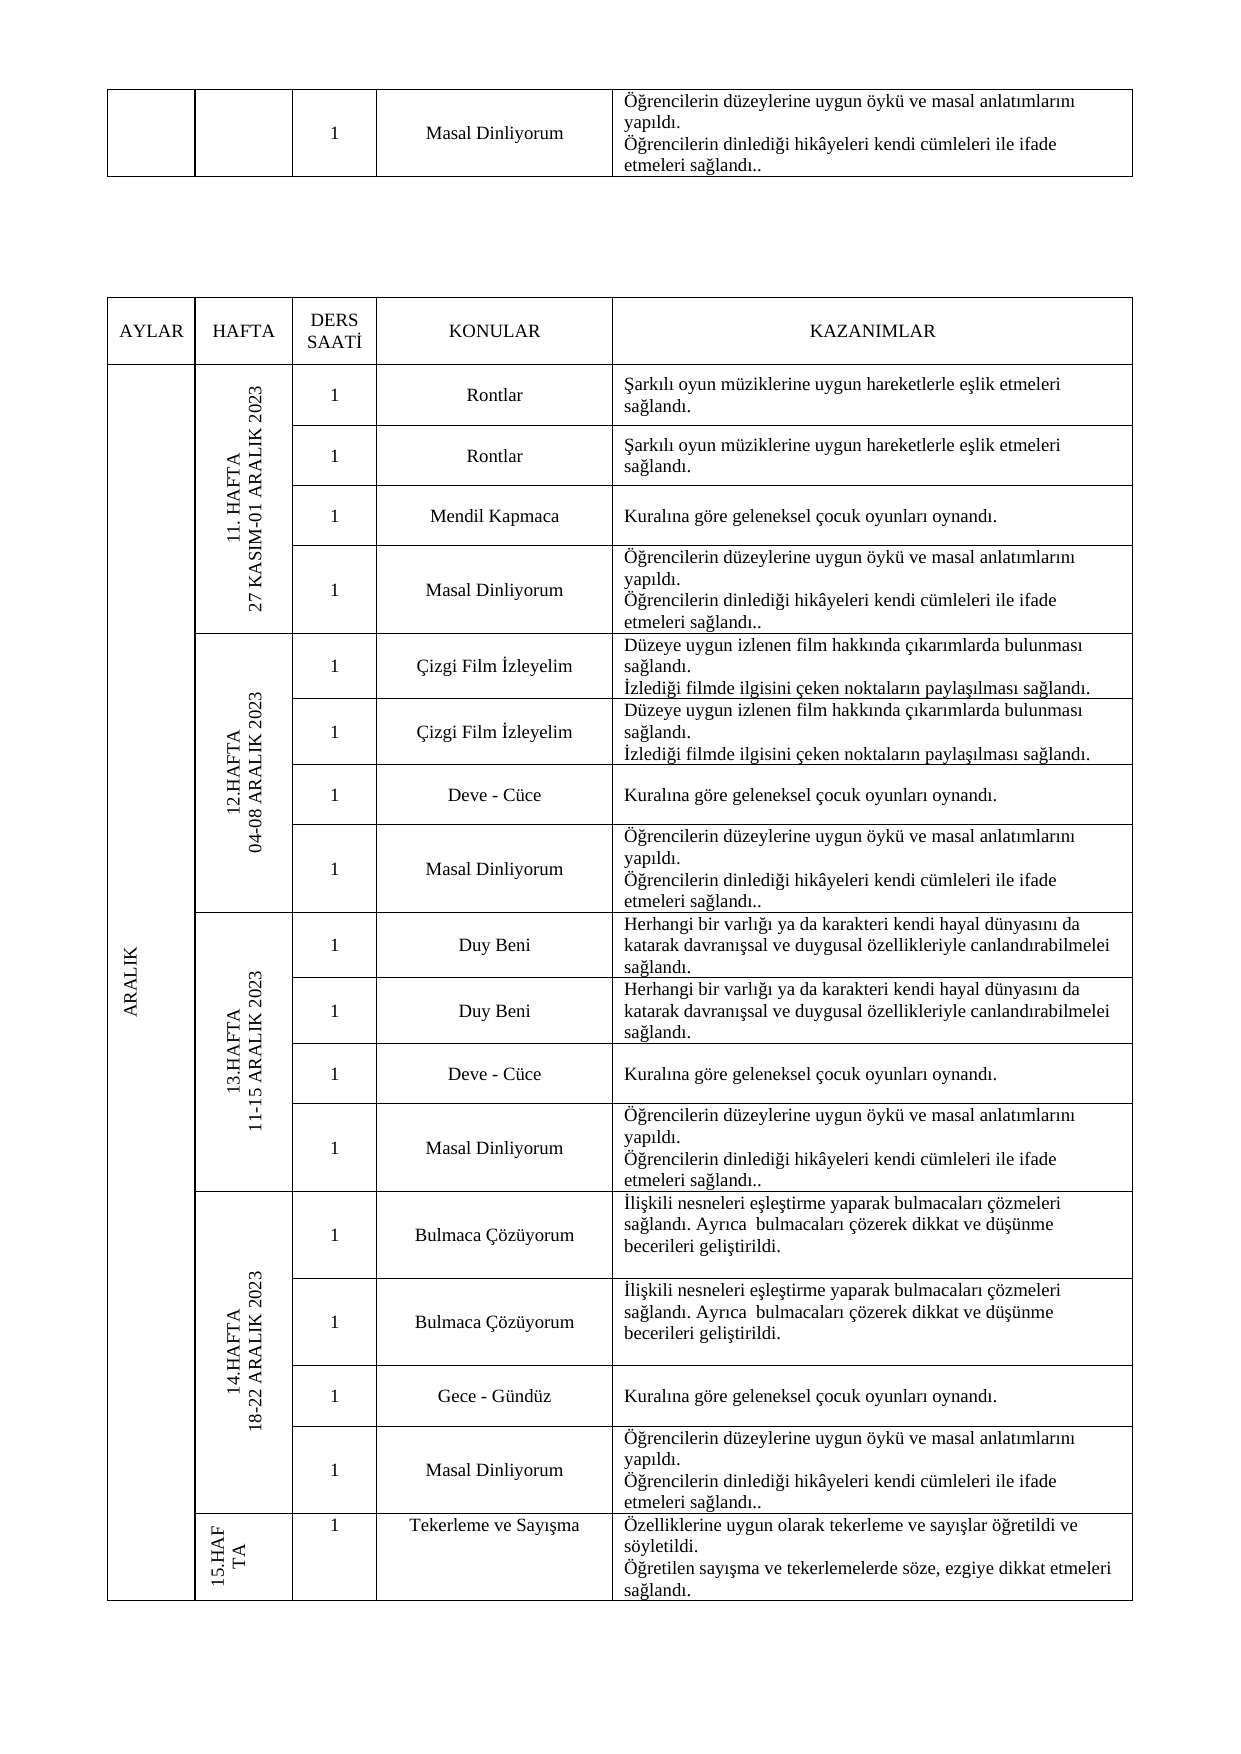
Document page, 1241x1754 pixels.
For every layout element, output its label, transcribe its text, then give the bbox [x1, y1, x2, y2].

table_cell 14.HAFTA 18-22 ARALIK 2023 [196, 1192, 292, 1513]
table_header KAZANIMLAR [613, 298, 1132, 364]
table_cell 1 [293, 90, 376, 176]
table_cell 1 [293, 765, 376, 824]
table_cell Rontlar [377, 426, 612, 485]
table_cell İlişkili nesneleri eşleştirme yaparak bulmacaları çözmeleri sağlandı. Ayrıca bulmacaları çözerek dikkat ve düşünme becerileri geliştirildi. [613, 1279, 1132, 1365]
table_cell 1 [293, 1104, 376, 1191]
table_cell Öğrencilerin düzeylerine uygun öykü ve masal anlatımlarını yapıldı. Öğrencilerin dinlediği hikâyeleri kendi cümleleri ile ifade etmeleri sağlandı.. [613, 1104, 1132, 1191]
table_cell 1 [293, 1044, 376, 1103]
table_cell Masal Dinliyorum [377, 546, 612, 632]
table_cell 1 [293, 486, 376, 545]
table_cell Şarkılı oyun müziklerine uygun hareketlerle eşlik etmeleri sağlandı. [613, 365, 1132, 424]
table_header HAFTA [196, 298, 292, 364]
table_cell 1 [293, 1514, 376, 1600]
table_cell Masal Dinliyorum [377, 1427, 612, 1513]
table_cell Kuralına göre geleneksel çocuk oyunları oynandı. [613, 486, 1132, 545]
table_cell ARALIK [108, 365, 194, 1600]
table_cell Deve - Cüce [377, 765, 612, 824]
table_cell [377, 1514, 612, 1600]
table_cell 1 [293, 1192, 376, 1278]
table_cell İlişkili nesneleri eşleştirme yaparak bulmacaları çözmeleri sağlandı. Ayrıca bulmacaları çözerek dikkat ve düşünme becerileri geliştirildi. [613, 1192, 1132, 1278]
table_cell Masal Dinliyorum [377, 90, 612, 176]
table_cell Öğrencilerin düzeylerine uygun öykü ve masal anlatımlarını yapıldı. Öğrencilerin dinlediği hikâyeleri kendi cümleleri ile ifade etmeleri sağlandı.. [613, 1427, 1132, 1513]
table_cell 1 [293, 1427, 376, 1513]
table_cell Çizgi Film İzleyelim [377, 634, 612, 698]
table_cell Masal Dinliyorum [377, 1104, 612, 1191]
table_cell 1 [293, 1279, 376, 1365]
table_cell Masal Dinliyorum [377, 825, 612, 912]
table_cell 1 [293, 913, 376, 977]
table_cell Düzeye uygun izlenen film hakkında çıkarımlarda bulunması sağlandı. İzlediği filmde ilgisini çeken noktaların paylaşılması sağlandı. [613, 634, 1132, 698]
table_cell 1 [293, 699, 376, 764]
table_cell Herhangi bir varlığı ya da karakteri kendi hayal dünyasını da katarak davranışsal ve duygusal özellikleriyle canlandırabilmelei sağlandı. [613, 978, 1132, 1043]
table_cell 1 [293, 825, 376, 912]
table_header DERS SAATİ [293, 298, 376, 364]
table_cell Kuralına göre geleneksel çocuk oyunları oynandı. [613, 1366, 1132, 1426]
table_cell Bulmaca Çözüyorum [377, 1279, 612, 1365]
table_cell Duy Beni [377, 913, 612, 977]
table_cell Bulmaca Çözüyorum [377, 1192, 612, 1278]
table_cell 1 [293, 546, 376, 632]
table_cell Öğrencilerin düzeylerine uygun öykü ve masal anlatımlarını yapıldı. Öğrencilerin dinlediği hikâyeleri kendi cümleleri ile ifade etmeleri sağlandı.. [613, 825, 1132, 912]
table_cell Herhangi bir varlığı ya da karakteri kendi hayal dünyasını da katarak davranışsal ve duygusal özellikleriyle canlandırabilmelei sağlandı. [613, 913, 1132, 977]
table_cell Kuralına göre geleneksel çocuk oyunları oynandı. [613, 1044, 1132, 1103]
table_cell Deve - Cüce [377, 1044, 612, 1103]
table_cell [613, 1514, 1132, 1600]
table_cell 1 [293, 1366, 376, 1426]
table_cell Duy Beni [377, 978, 612, 1043]
table_cell Mendil Kapmaca [377, 486, 612, 545]
table_cell 1 [293, 634, 376, 698]
table_cell Kuralına göre geleneksel çocuk oyunları oynandı. [613, 765, 1132, 824]
table_header KONULAR [377, 298, 612, 364]
table_header AYLAR [108, 298, 194, 364]
table_cell Çizgi Film İzleyelim [377, 699, 612, 764]
table_cell Şarkılı oyun müziklerine uygun hareketlerle eşlik etmeleri sağlandı. [613, 426, 1132, 485]
table_cell 12.HAFTA 04-08 ARALIK 2023 [196, 634, 292, 912]
table_cell 1 [293, 978, 376, 1043]
table_cell Gece - Gündüz [377, 1366, 612, 1426]
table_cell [196, 1514, 292, 1600]
table_cell Rontlar [377, 365, 612, 424]
table_cell 1 [293, 365, 376, 424]
table_cell 1 [293, 426, 376, 485]
table_cell 11. HAFTA 27 KASIM-01 ARALIK 2023 [196, 365, 292, 632]
table_cell 13.HAFTA 11-15 ARALIK 2023 [196, 913, 292, 1191]
table_cell Düzeye uygun izlenen film hakkında çıkarımlarda bulunması sağlandı. İzlediği filmde ilgisini çeken noktaların paylaşılması sağlandı. [613, 699, 1132, 764]
table_cell Öğrencilerin düzeylerine uygun öykü ve masal anlatımlarını yapıldı. Öğrencilerin dinlediği hikâyeleri kendi cümleleri ile ifade etmeleri sağlandı.. [613, 546, 1132, 632]
table_cell Öğrencilerin düzeylerine uygun öykü ve masal anlatımlarını yapıldı. Öğrencilerin dinlediği hikâyeleri kendi cümleleri ile ifade etmeleri sağlandı.. [613, 90, 1132, 176]
